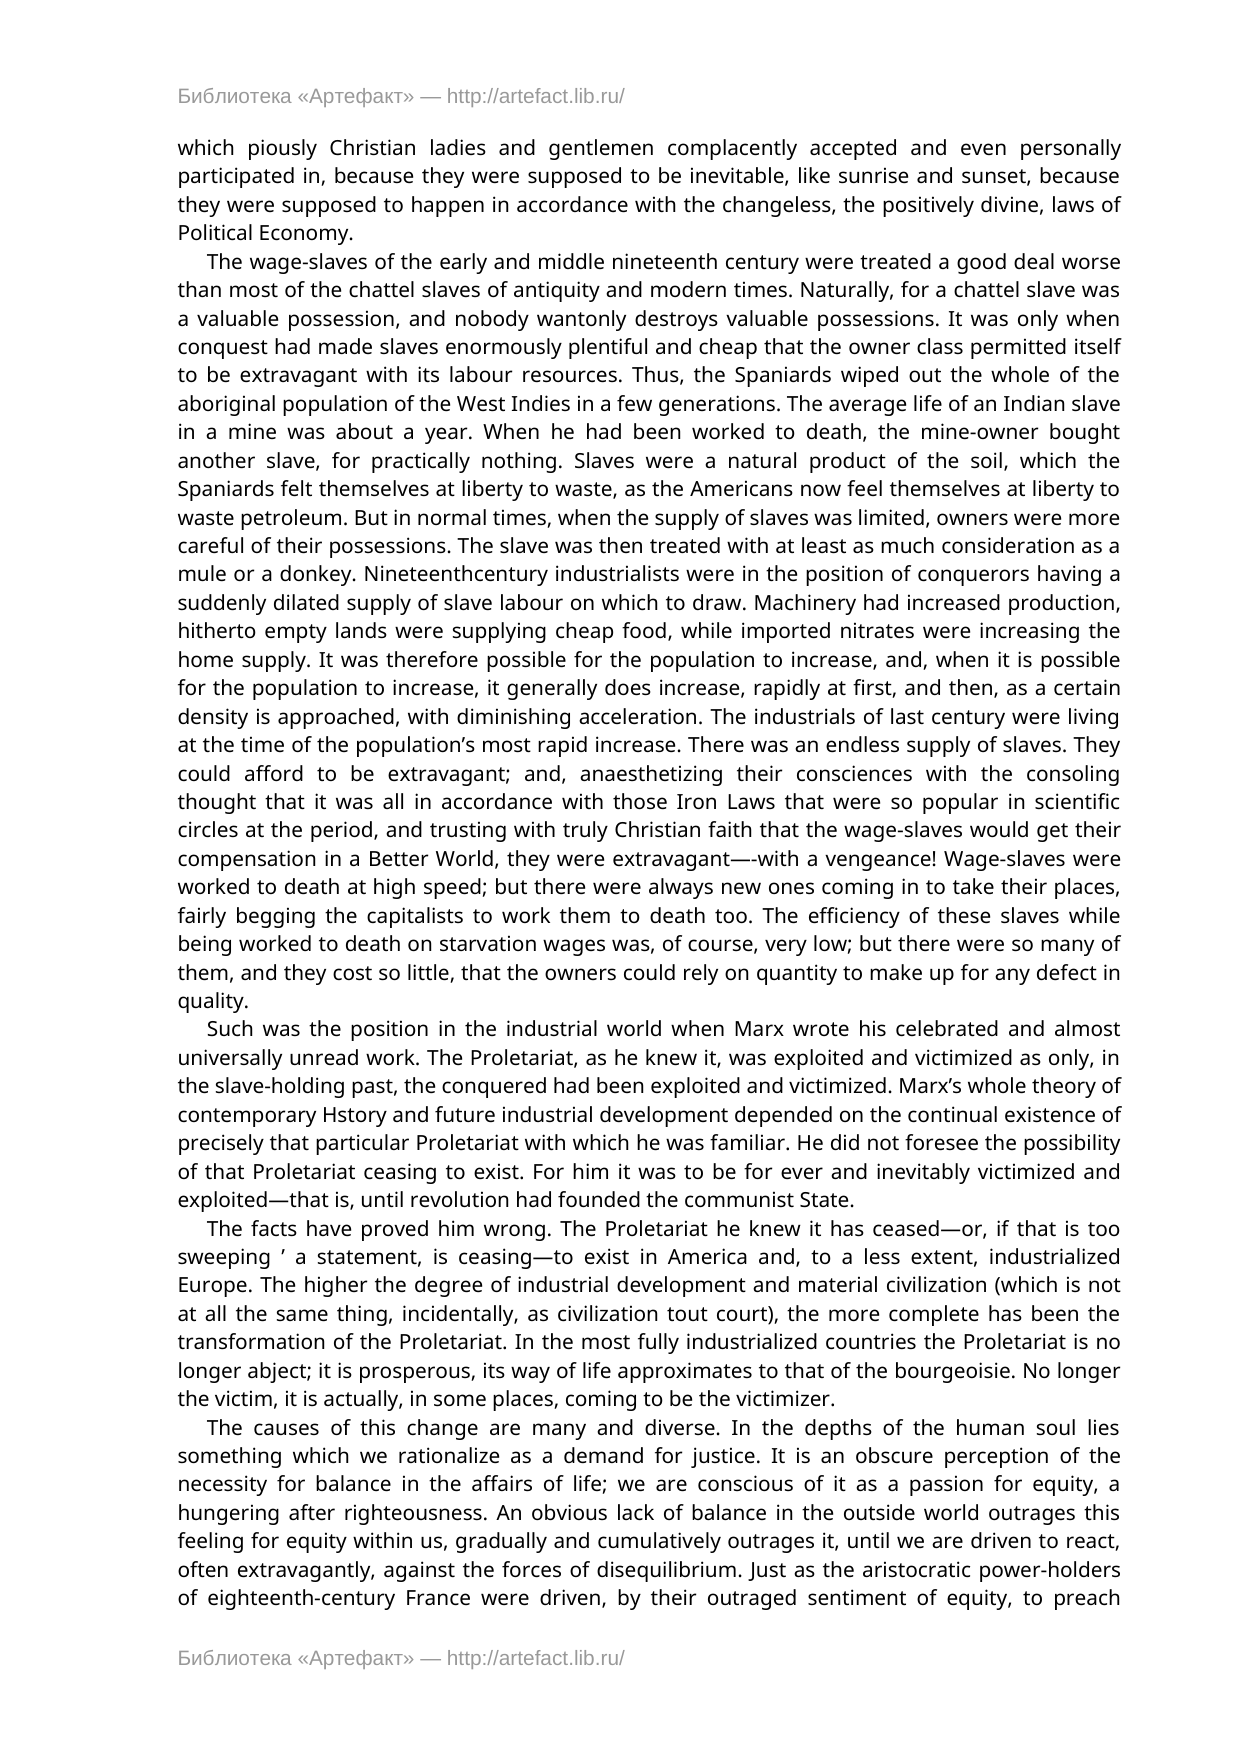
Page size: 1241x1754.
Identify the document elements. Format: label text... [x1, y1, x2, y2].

text The wage-slaves of the early and middle nineteenth century were treated a good deal worse than most of the chattel slaves of antiquity and modern times. Naturally, for a chattel slave was a valuable possession, and nobody wantonly destroys valuable possessions. It was only when conquest had made slaves enormously plentiful and cheap that the owner class permitted itself to be extravagant with its labour resources. Thus, the Spaniards wiped out the whole of the aboriginal population of the West Indies in a few generations. The average life of an Indian slave in a mine was about a year. When he had been worked to death, the mine-owner bought another slave, for practically nothing. Slaves were a natural product of the soil, which the Spaniards felt themselves at liberty to waste, as the Americans now feel themselves at liberty to waste petroleum. But in normal times, when the supply of slaves was limited, owners were more careful of their possessions. The slave was then treated with at least as much consideration as a mule or a donkey. Nineteenthcentury industrialists were in the position of conquerors having a suddenly dilated supply of slave labour on which to draw. Machinery had increased production, hitherto empty lands were supplying cheap food, while imported nitrates were increasing the home supply. It was therefore possible for the population to increase, and, when it is possible for the population to increase, it generally does increase, rapidly at first, and then, as a certain density is approached, with diminishing acceleration. The industrials of last century were living at the time of the population’s most rapid increase. There was an endless supply of slaves. They could afford to be extravagant; and, anaesthetizing their consciences with the consoling thought that it was all in accordance with those Iron Laws that were so popular in scientific circles at the period, and trusting with truly Christian faith that the wage-slaves would get their compensation in a Better World, they were extravagant—-with a vengeance! Wage-slaves were worked to death at high speed; but there were always new ones coming in to take their places, fairly begging the capitalists to work them to death too. The efficiency of these slaves while being worked to death on starvation wages was, of course, very low; but there were so many of them, and they cost so little, that the owners could rely on quantity to make up for any defect in quality. [177, 247, 1122, 1014]
text Such was the position in the industrial world when Marx wrote his celebrated and almost universally unread work. The Proletariat, as he knew it, was exploited and victimized as only, in the slave-holding past, the conquered had been exploited and victimized. Marx’s whole theory of contemporary Hstory and future industrial development depended on the continual existence of precisely that particular Proletariat with which he was familiar. He did not foresee the possibility of that Proletariat ceasing to exist. For him it was to be for ever and inevitably victimized and exploited—that is, until revolution had founded the communist State. [177, 1014, 1122, 1214]
text The facts have proved him wrong. The Proletariat he knew it has ceased—or, if that is too sweeping ’ a statement, is ceasing—to exist in America and, to a less extent, industrialized Europe. The higher the degree of industrial development and material civilization (which is not at all the same thing, incidentally, as civilization tout court), the more complete has been the transformation of the Proletariat. In the most fully industrialized countries the Proletariat is no longer abject; it is prosperous, its way of life approximates to that of the bourgeoisie. No longer the victim, it is actually, in some places, coming to be the victimizer. [177, 1214, 1122, 1413]
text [177, 133, 1122, 247]
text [177, 1413, 1122, 1612]
